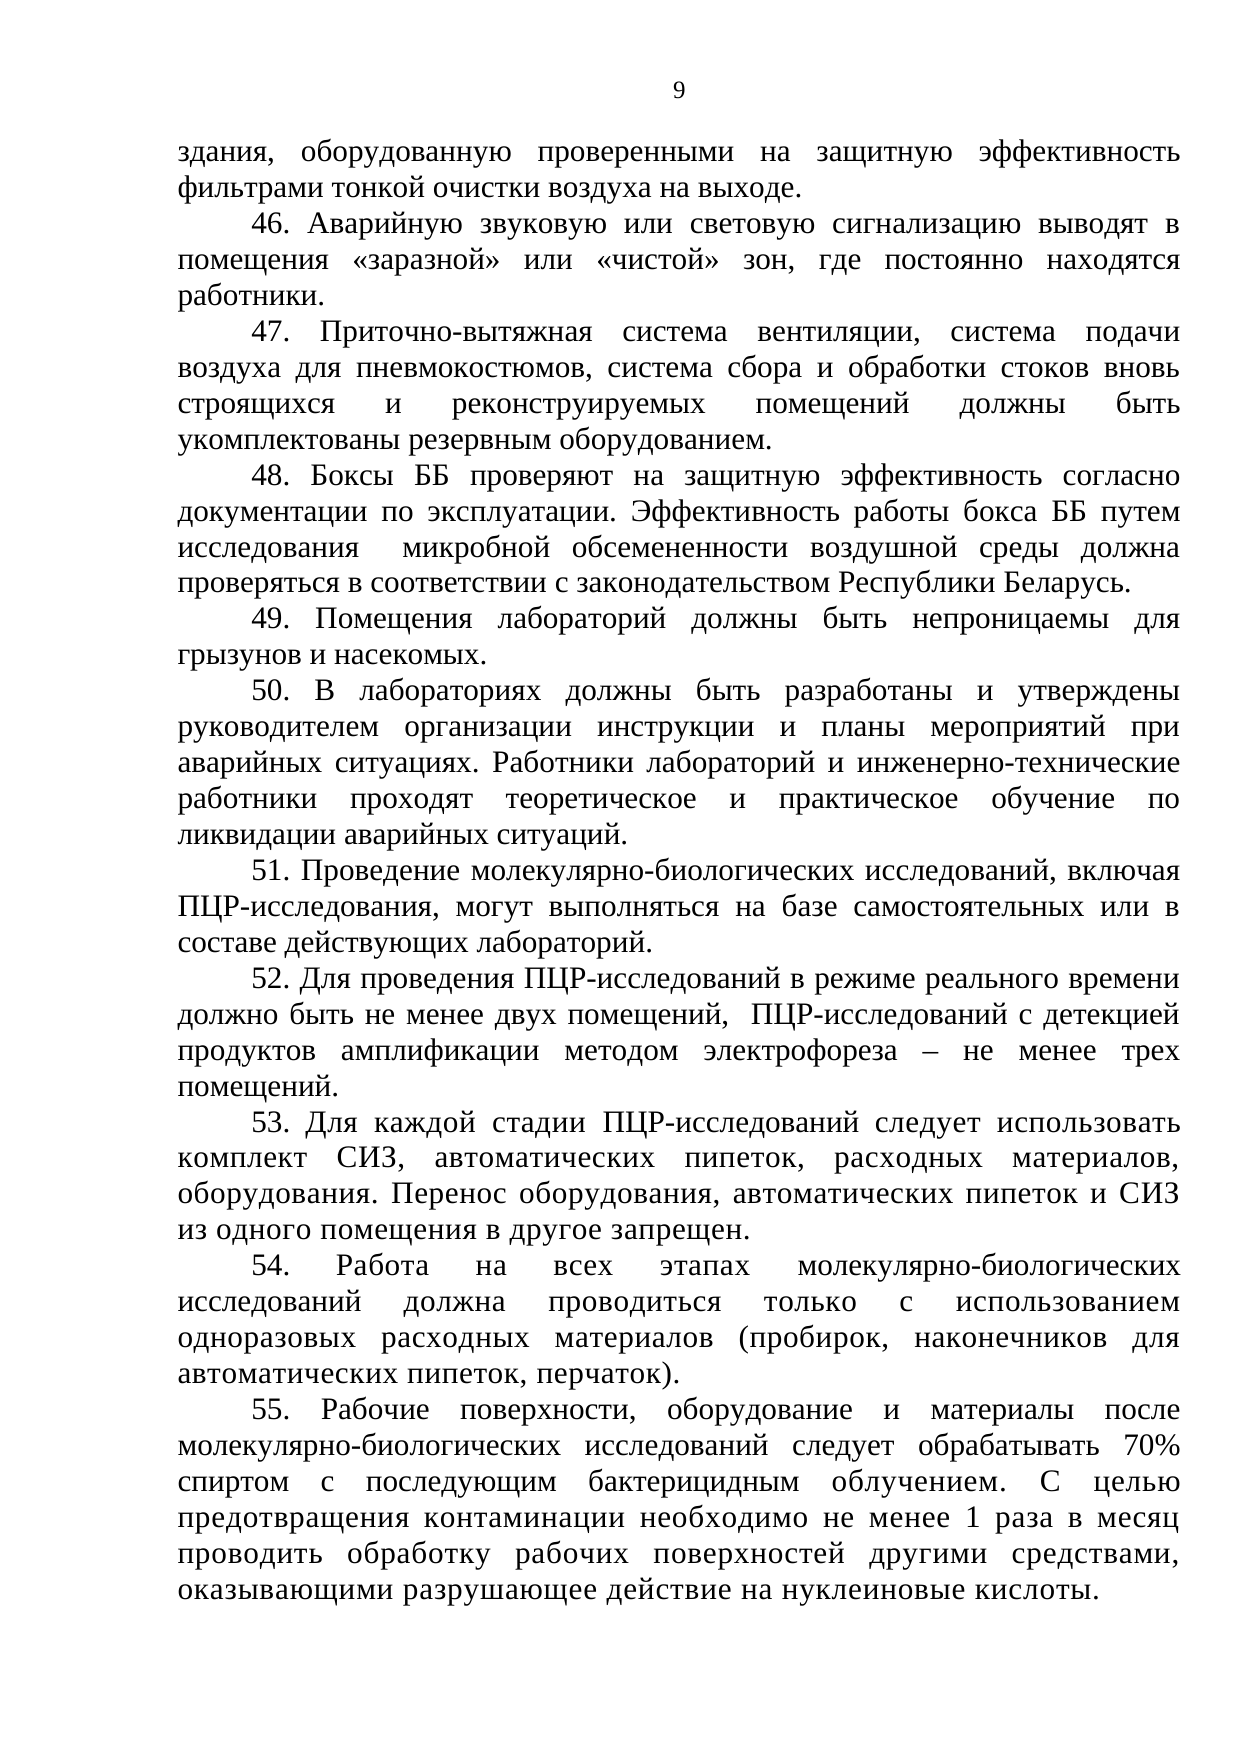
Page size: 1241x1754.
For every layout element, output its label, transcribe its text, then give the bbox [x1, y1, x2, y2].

text 51. Проведение молекулярно-биологических исследований, включая ПЦР-исследования, могут выполняться на базе самостоятельных или в составе действующих лабораторий. [177, 851, 1181, 959]
text 55. Рабочие поверхности, оборудование и материалы после молекулярно-биологических исследований следует обрабатывать 70% спиртом с последующим бактерицидным облучением. С целью предотвращения контаминации необходимо не менее 1 раза в месяц проводить обработку рабочих поверхностей другими средствами, оказывающими разрушающее действие на нуклеиновые кислоты. [177, 1390, 1181, 1606]
text 52. Для проведения ПЦР-исследований в режиме реального времени должно быть не менее двух помещений, ПЦР-исследований с детекцией продуктов амплификации методом электрофореза – не менее трех помещений. [177, 959, 1181, 1103]
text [177, 132, 1181, 204]
text 50. В лабораториях должны быть разработаны и утверждены руководителем организации инструкции и планы мероприятий при аварийных ситуациях. Работники лабораторий и инженерно-технические работники проходят теоретическое и практическое обучение по ликвидации аварийных ситуаций. [177, 672, 1181, 851]
text 53. Для каждой стадии ПЦР-исследований следует использовать комплект СИЗ, автоматических пипеток, расходных материалов, оборудования. Перенос оборудования, автоматических пипеток и СИЗ из одного помещения в другое запрещен. [177, 1103, 1181, 1247]
text 47. Приточно-вытяжная система вентиляции, система подачи воздуха для пневмокостюмов, система сбора и обработки стоков вновь строящихся и реконструируемых помещений должны быть укомплектованы резервным оборудованием. [177, 312, 1181, 456]
text 54. Работа на всех этапах молекулярно-биологических исследований должна проводиться только с использованием одноразовых расходных материалов (пробирок, наконечников для автоматических пипеток, перчаток). [177, 1247, 1181, 1390]
text 46. Аварийную звуковую или световую сигнализацию выводят в помещения «заразной» или «чистой» зон, где постоянно находятся работники. [177, 204, 1181, 312]
text 48. Боксы ББ проверяют на защитную эффективность согласно документации по эксплуатации. Эффективность работы бокса ББ путем исследования микробной обсемененности воздушной среды должна проверяться в соответствии с законодательством Республики Беларусь. [177, 456, 1181, 600]
text 49. Помещения лабораторий должны быть непроницаемы для грызунов и насекомых. [177, 600, 1181, 672]
